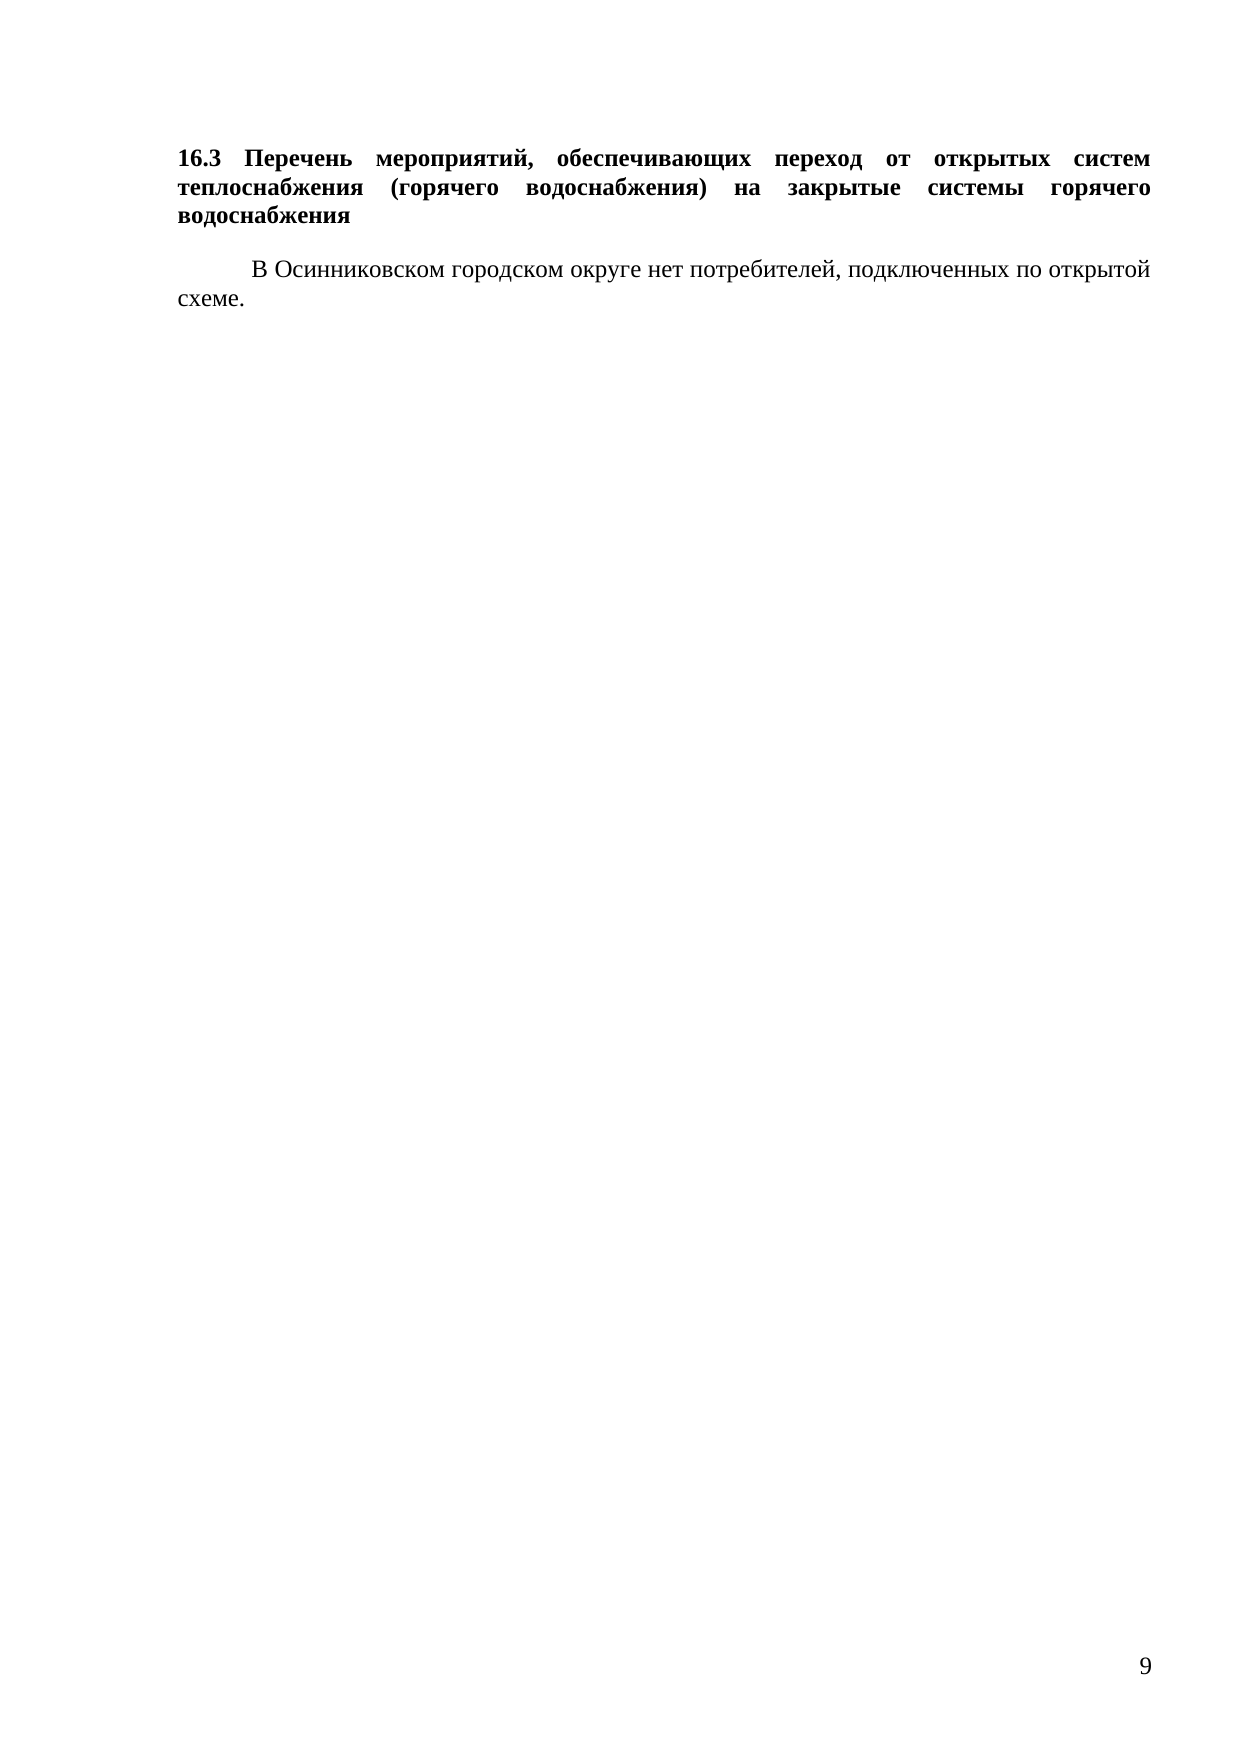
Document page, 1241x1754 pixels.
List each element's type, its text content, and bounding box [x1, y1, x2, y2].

subtitle 16.3 Перечень мероприятий, обеспечивающих переход от открытых систем теплоснабжения (горячего водоснабжения) на закрытые системы горячего водоснабжения [177, 143, 1152, 229]
text В Осинниковском городском округе нет потребителей, подключенных по открытой схеме. [177, 254, 1152, 312]
